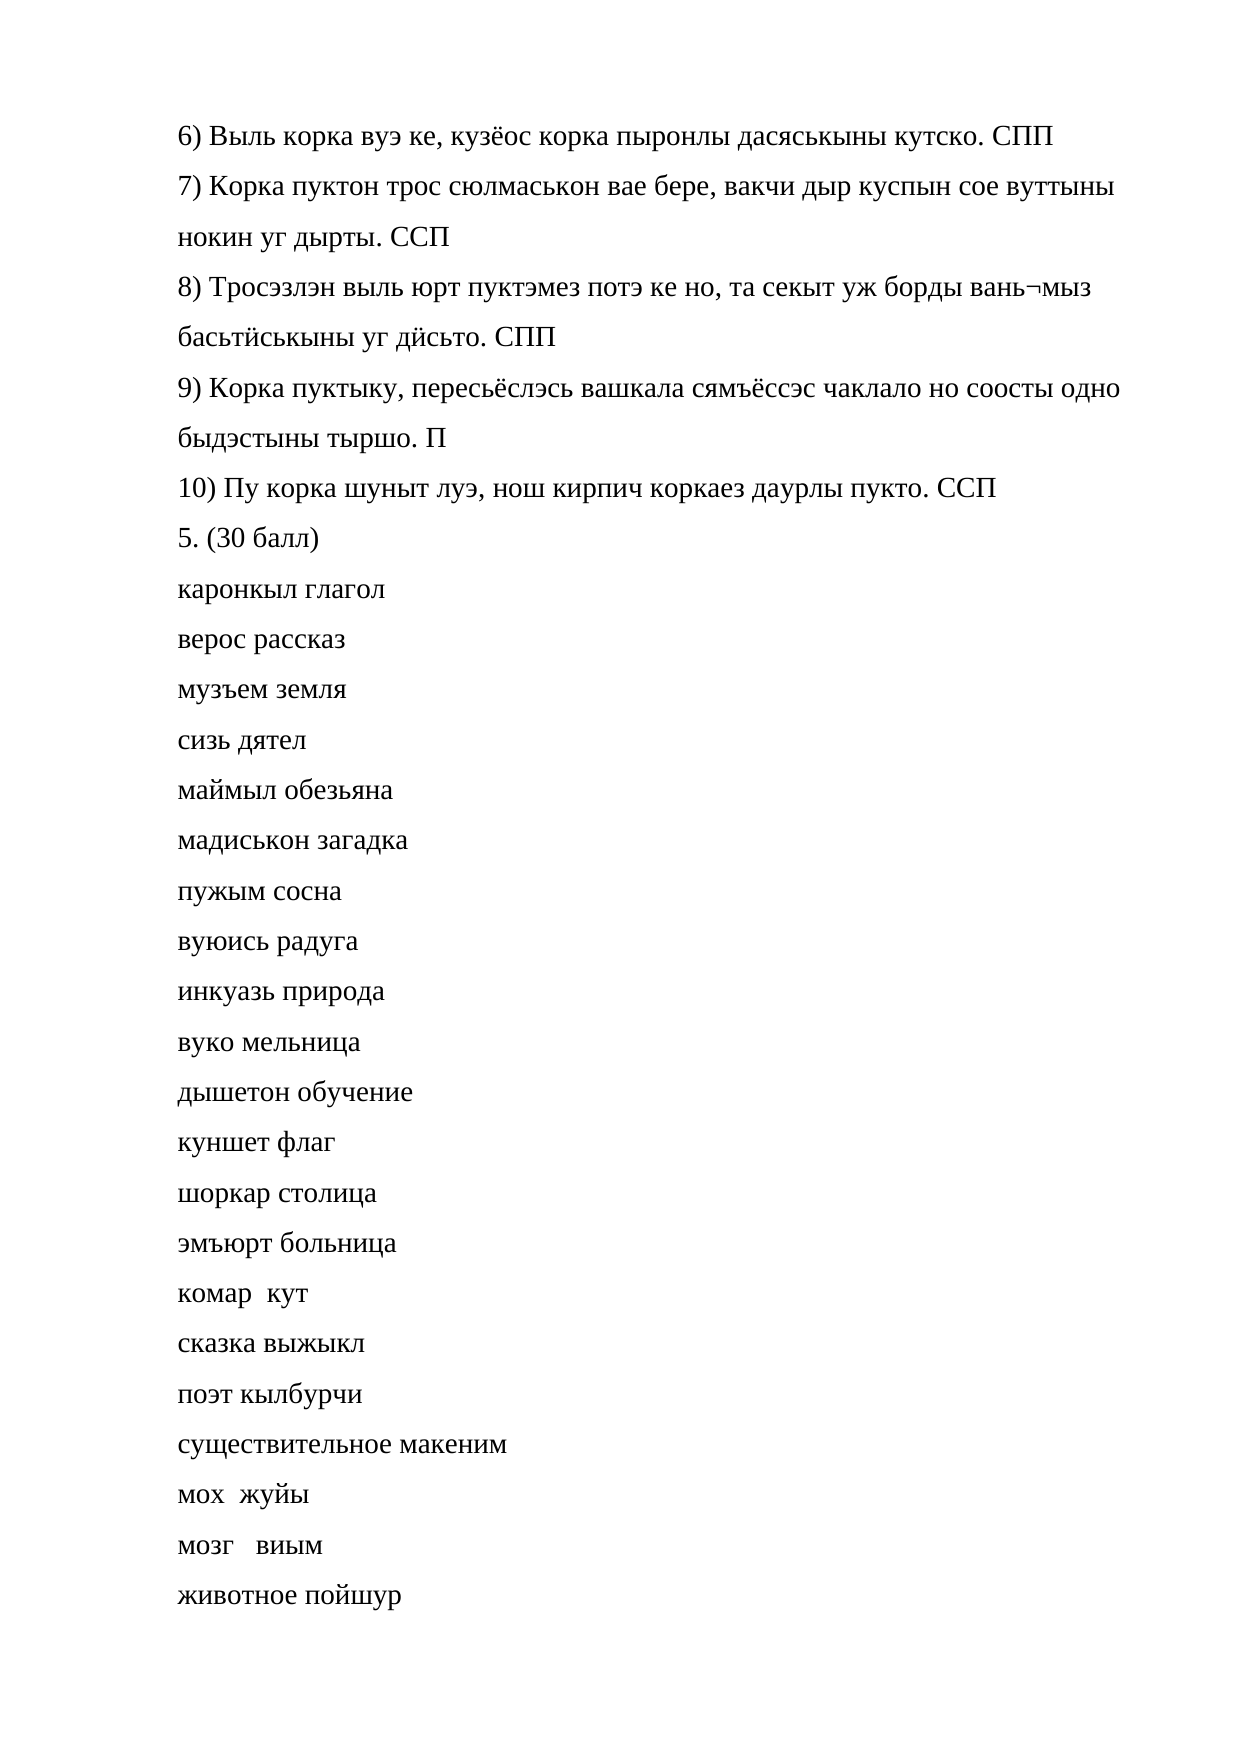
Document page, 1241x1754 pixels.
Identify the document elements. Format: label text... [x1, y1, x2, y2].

text вуюись радуга [177, 923, 1152, 957]
text 8) Тросэзлэн выль юрт пуктэмез потэ ке но, та секыт уж борды вань¬мыз басьтӥськыны уг дӥсьто. СПП [177, 269, 1152, 353]
text пужым сосна [177, 873, 1152, 906]
text музъем земля [177, 672, 1152, 705]
text маймыл обезьяна [177, 772, 1152, 806]
text 5. (30 балл) [177, 521, 1152, 554]
text сказка выжыкл [177, 1326, 1152, 1359]
text мох жуйы [177, 1477, 1152, 1510]
text 6) Выль корка вуэ ке, кузёос корка пыронлы дасяськыны кутско. СПП [177, 118, 1152, 152]
text 7) Корка пуктон трос сюлмаськон вае бере, вакчи дыр куспын сое вуттыны нокин уг дырты. ССП [177, 168, 1152, 252]
text мадиськон загадка [177, 822, 1152, 856]
text эмъюрт больница [177, 1225, 1152, 1258]
text сизь дятел [177, 722, 1152, 755]
text мозг виым [177, 1527, 1152, 1560]
text животное пойшур [177, 1577, 1152, 1611]
text поэт кылбурчи [177, 1376, 1152, 1409]
text дышетон обучение [177, 1074, 1152, 1108]
text каронкыл глагол [177, 571, 1152, 604]
text комар кут [177, 1275, 1152, 1309]
text вуко мельница [177, 1024, 1152, 1057]
text верос рассказ [177, 621, 1152, 655]
text куншет флаг [177, 1124, 1152, 1158]
text инкуазь природа [177, 973, 1152, 1007]
text существительное макеним [177, 1426, 1152, 1460]
text шоркар столица [177, 1175, 1152, 1208]
text 9) Корка пуктыку, пересьёслэсь вашкала сямъёссэс чаклало но соосты одно быдэстыны тыршо. П [177, 370, 1152, 453]
text 10) Пу корка шуныт луэ, нош кирпич коркаез даурлы пукто. ССП [177, 470, 1152, 504]
